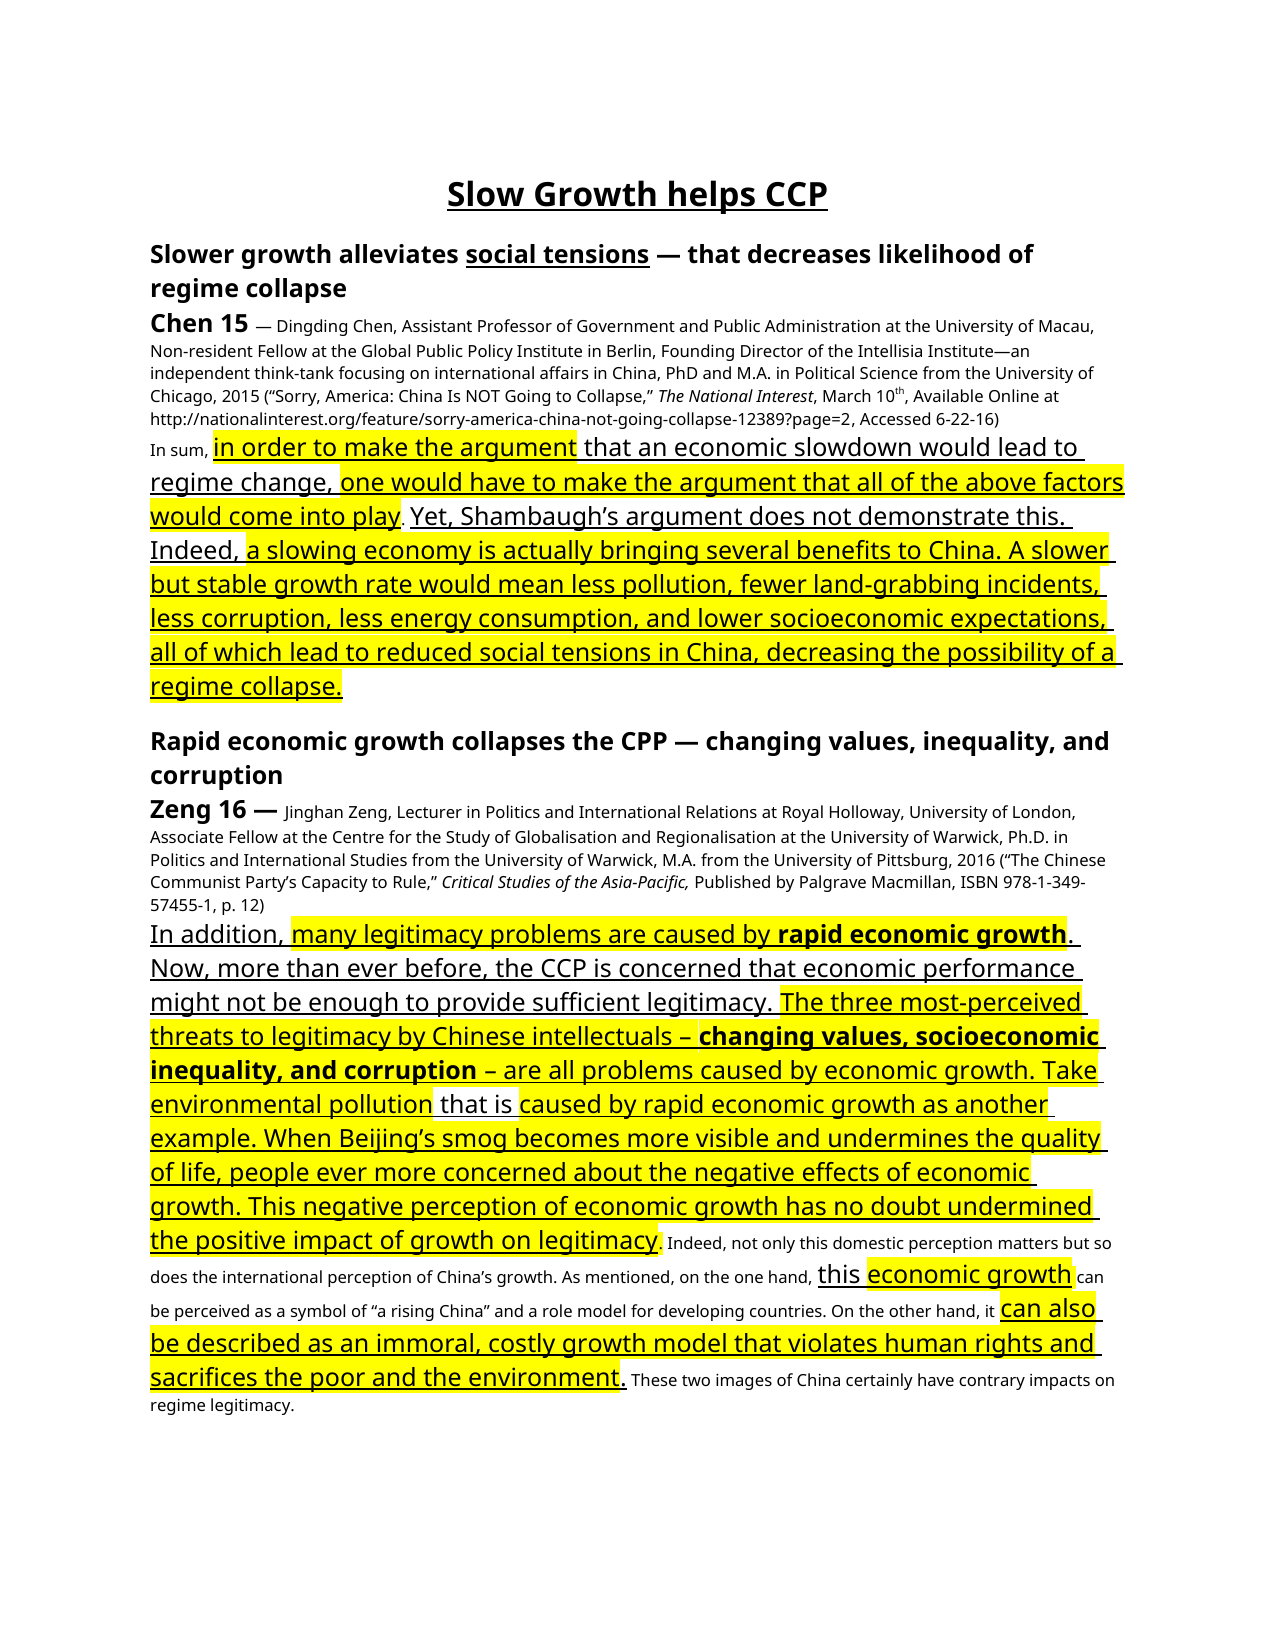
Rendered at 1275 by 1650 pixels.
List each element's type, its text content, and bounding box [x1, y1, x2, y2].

subtitle Rapid economic growth collapses the CPP — changing values, inequality, and corruption [150, 723, 1125, 792]
text Zeng 16 — Jinghan Zeng, Lecturer in Politics and International Relations at Royal Holloway, University of London, Associate Fellow at the Centre for the Study of Globalisation and Regionalisation at the University of Warwick, Ph.D. in Politics and International Studies from the University of Warwick, M.A. from the University of Pittsburg, 2016 (“The Chinese Communist Party’s Capacity to Rule,” Critical Studies of the Asia-Pacific, Published by Palgrave Macmillan, ISBN 978-1-349-57455-1, p. 12) [150, 792, 1125, 916]
subtitle Slower growth alleviates social tensions — that decreases likelihood of regime collapse [150, 237, 1125, 305]
text Chen 15 — Dingding Chen, Assistant Professor of Government and Public Administration at the University of Macau, Non-resident Fellow at the Global Public Policy Institute in Berlin, Founding Director of the Intellisia Institute—an independent think-tank focusing on international affairs in China, PhD and M.A. in Political Science from the University of Chicago, 2015 (“Sorry, America: China Is NOT Going to Collapse,” The National Interest, March 10th, Available Online at http://nationalinterest.org/feature/sorry-america-china-not-going-collapse-12389?page=2, Accessed 6-22-16) [150, 305, 1125, 430]
subtitle Slow Growth helps CCP [150, 171, 1125, 216]
text In addition, many legitimacy problems are caused by rapid economic growth. Now, more than ever before, the CCP is concerned that economic performance might not be enough to provide sufficient legitimacy. The three most-perceived threats to legitimacy by Chinese intellectuals – changing values, socioeconomic inequality, and corruption – are all problems caused by economic growth. Take environmental pollution that is caused by rapid economic growth as another example. When Beijing’s smog becomes more visible and undermines the quality of life, people ever more concerned about the negative effects of economic growth. This negative perception of economic growth has no doubt undermined the positive impact of growth on legitimacy. Indeed, not only this domestic perception matters but so does the international perception of China’s growth. As mentioned, on the one hand, this economic growth can be perceived as a symbol of “a rising China” and a role model for developing countries. On the other hand, it can also be described as an immoral, costly growth model that violates human rights and sacrifices the poor and the environment. These two images of China certainly have contrary impacts on regime legitimacy. [150, 916, 1125, 1416]
text In sum, in order to make the argument that an economic slowdown would lead to regime change, one would have to make the argument that all of the above factors would come into play. Yet, Shambaugh’s argument does not demonstrate this. Indeed, a slowing economy is actually bringing several benefits to China. A slower but stable growth rate would mean less pollution, fewer land-grabbing incidents, less corruption, less energy consumption, and lower socioeconomic expectations, all of which lead to reduced social tensions in China, decreasing the possibility of a regime collapse. [150, 495, 1125, 703]
